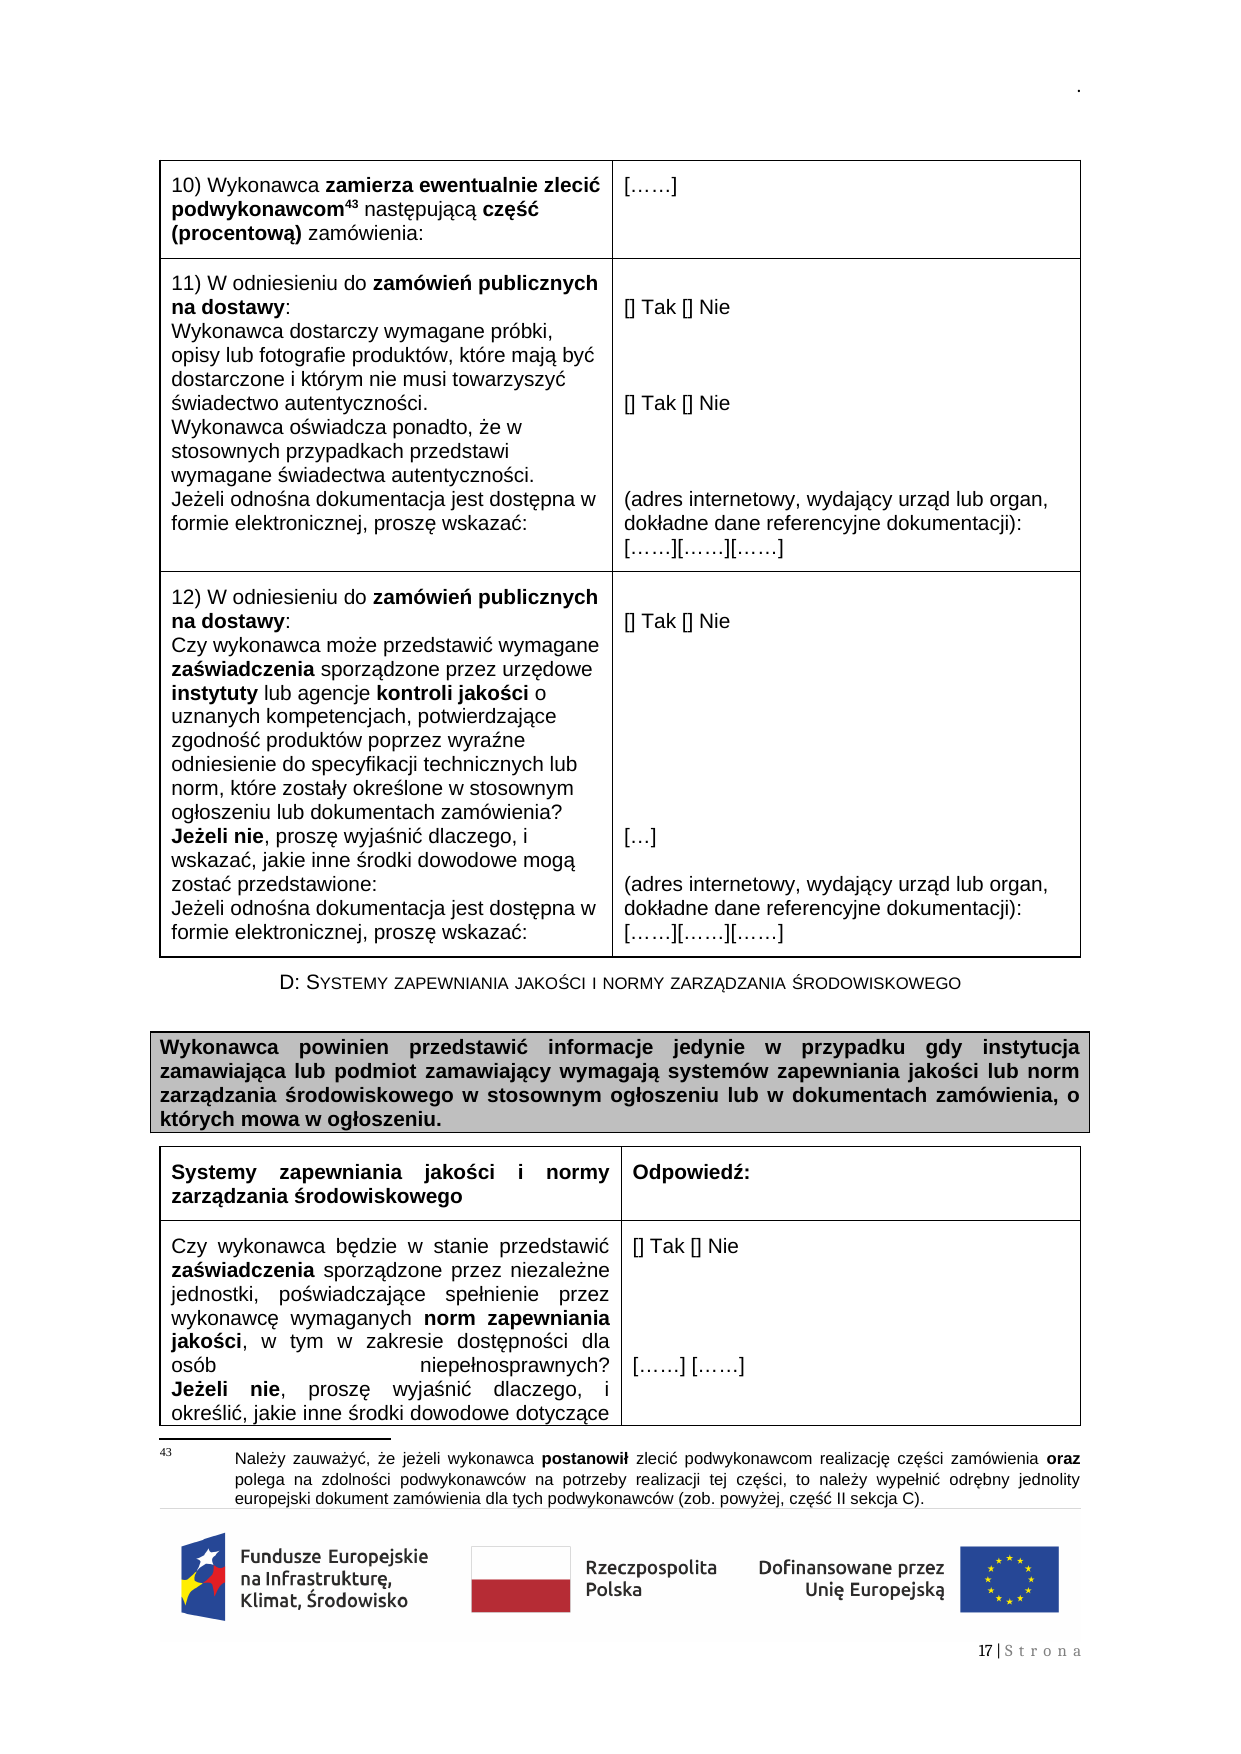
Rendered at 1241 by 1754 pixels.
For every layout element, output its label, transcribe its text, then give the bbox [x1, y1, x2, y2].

table_cell [] Tak [] Nie [] Tak [] Nie (adres internetowy, wydający urząd lub organ, dokładne dane referencyjne dokumentacji): [……][……][……] [613, 259, 1080, 571]
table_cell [161, 1221, 621, 1425]
table_cell 10) Wykonawca zamierza ewentualnie zlecić podwykonawcom następującą część (procentową) zamówienia: [161, 161, 612, 257]
text Wykonawca powinien przedstawić informacje jedynie w przypadku gdy instytucja zamawiająca lub podmiot zamawiający wymagają systemów zapewniania jakości lub norm zarządzania środowiskowego w stosownym ogłoszeniu lub w dokumentach zamówienia, o których mowa w ogłoszeniu. [151, 1033, 1089, 1132]
table_cell [……] [613, 161, 1080, 257]
table_header Systemy zapewniania jakości i normy zarządzania środowiskowego [161, 1147, 621, 1220]
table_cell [622, 1221, 1080, 1425]
table_header Odpowiedź: [622, 1147, 1080, 1220]
table_cell 12) W odniesieniu do zamówień publicznych na dostawy: Czy wykonawca może przedstawić wymagane zaświadczenia sporządzone przez urzędowe instytuty lub agencje kontroli jakości o uznanych kompetencjach, potwierdzające zgodność produktów poprzez wyraźne odniesienie do specyfikacji technicznych lub norm, które zostały określone w stosownym ogłoszeniu lub dokumentach zamówienia? Jeżeli nie, proszę wyjaśnić dlaczego, i wskazać, jakie inne środki dowodowe mogą zostać przedstawione: Jeżeli odnośna dokumentacja jest dostępna w formie elektronicznej, proszę wskazać: [161, 572, 612, 956]
text D: Systemy zapewniania jakości i normy zarządzania środowiskowego [159, 970, 1081, 994]
table_cell 11) W odniesieniu do zamówień publicznych na dostawy: Wykonawca dostarczy wymagane próbki, opisy lub fotografie produktów, które mają być dostarczone i którym nie musi towarzyszyć świadectwo autentyczności. Wykonawca oświadcza ponadto, że w stosownych przypadkach przedstawi wymagane świadectwa autentyczności. Jeżeli odnośna dokumentacja jest dostępna w formie elektronicznej, proszę wskazać: [161, 259, 612, 571]
table_cell [] Tak [] Nie […] (adres internetowy, wydający urząd lub organ, dokładne dane referencyjne dokumentacji): [……][……][……] [613, 572, 1080, 956]
